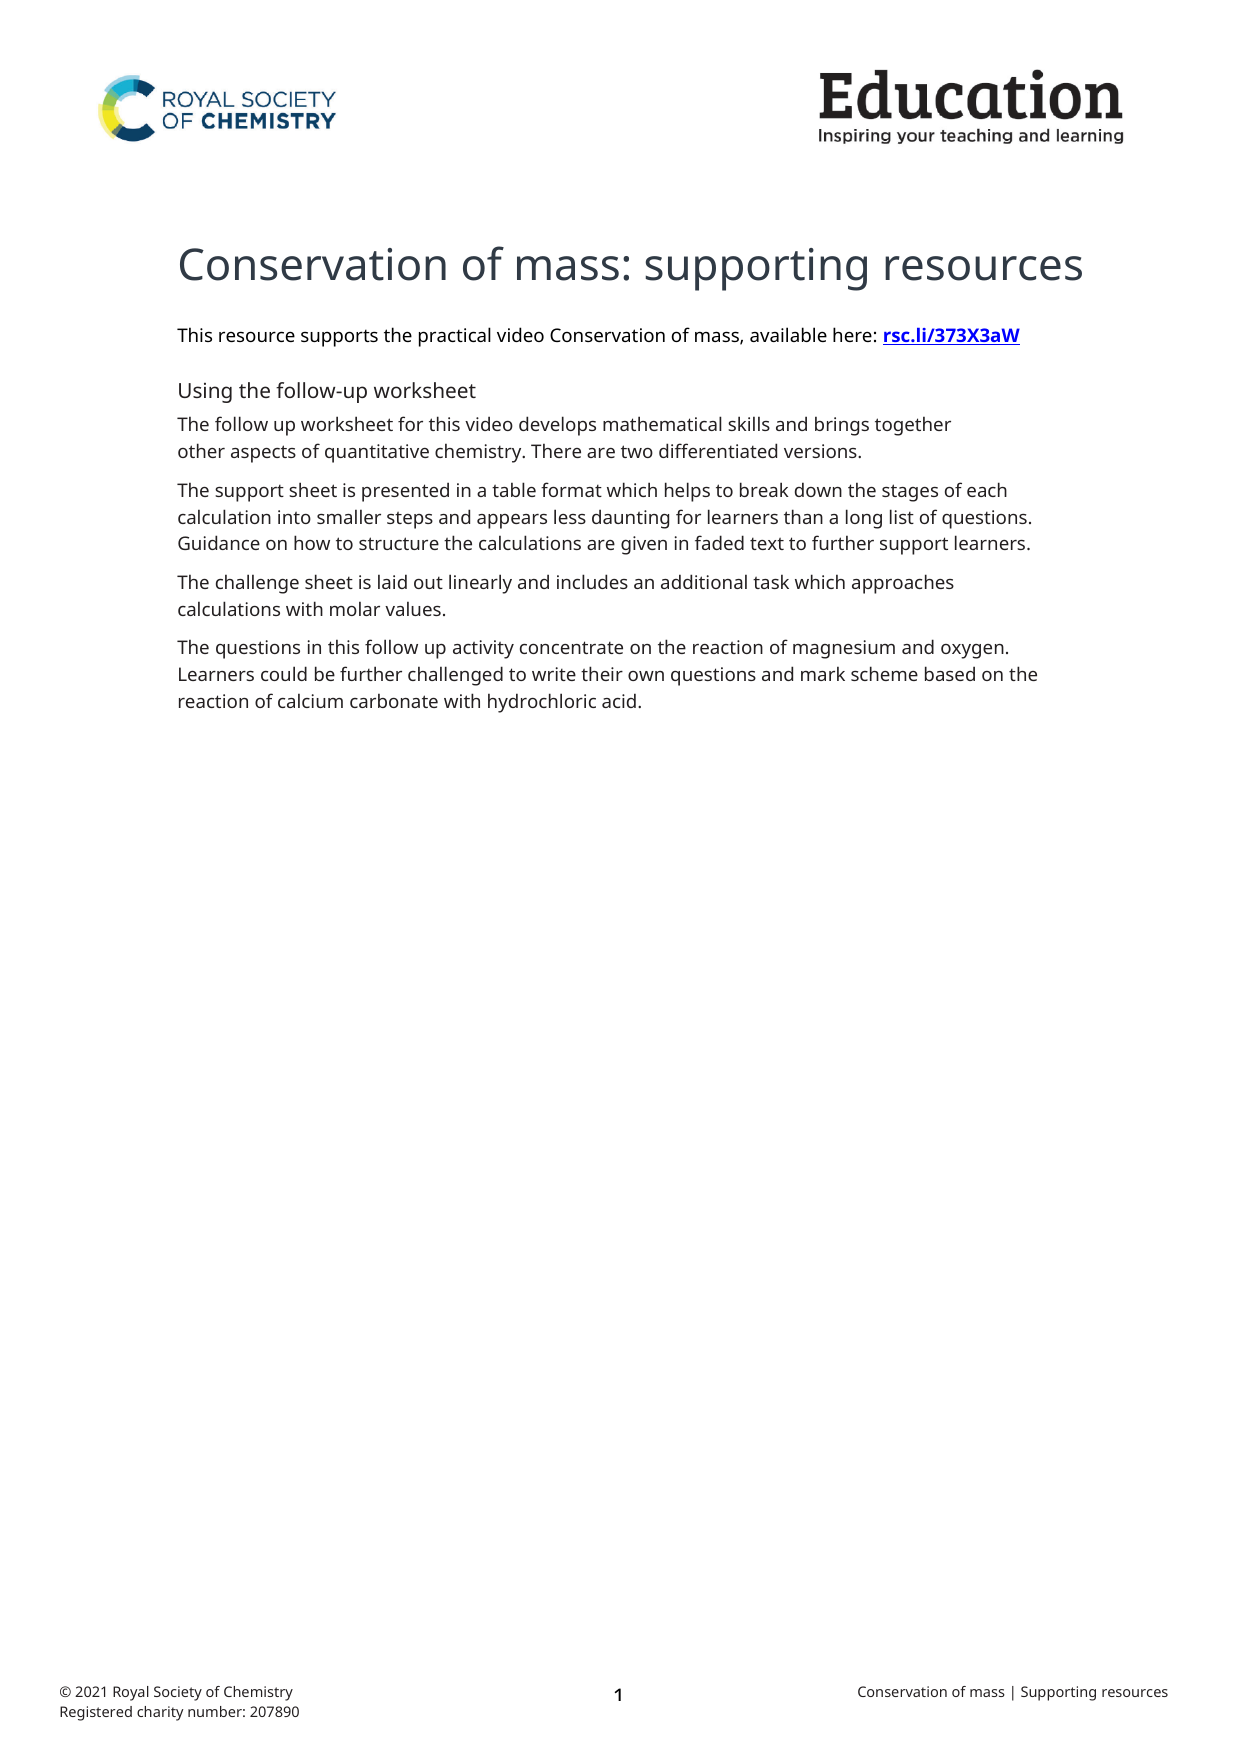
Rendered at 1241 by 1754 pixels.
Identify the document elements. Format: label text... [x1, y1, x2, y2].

text The support sheet is presented in a table format which helps to break down the stages of each calculation into smaller steps and appears less daunting for learners than a long list of questions. Guidance on how to structure the calculations are given in faded text to further support learners. [177, 477, 1045, 556]
text The challenge sheet is laid out linearly and includes an additional task which approaches calculations with molar values. [177, 569, 1059, 622]
text The follow up worksheet for this video develops mathematical skills and brings together other aspects of quantitative chemistry. There are two differentiated versions. [177, 412, 995, 464]
subtitle This resource supports the practical video Conservation of mass, available here: rsc.li/373X3aW [177, 322, 1194, 347]
text The questions in this follow up activity concentrate on the reaction of magnesium and oxygen. Learners could be further challenged to write their own questions and mark scheme based on the reaction of calcium carbonate with hydrochloric acid. [177, 635, 1054, 714]
picture [2, 0, 1240, 187]
subtitle Using the follow-up worksheet [177, 376, 1194, 404]
subtitle Conservation of mass: supporting resources [177, 234, 1194, 293]
